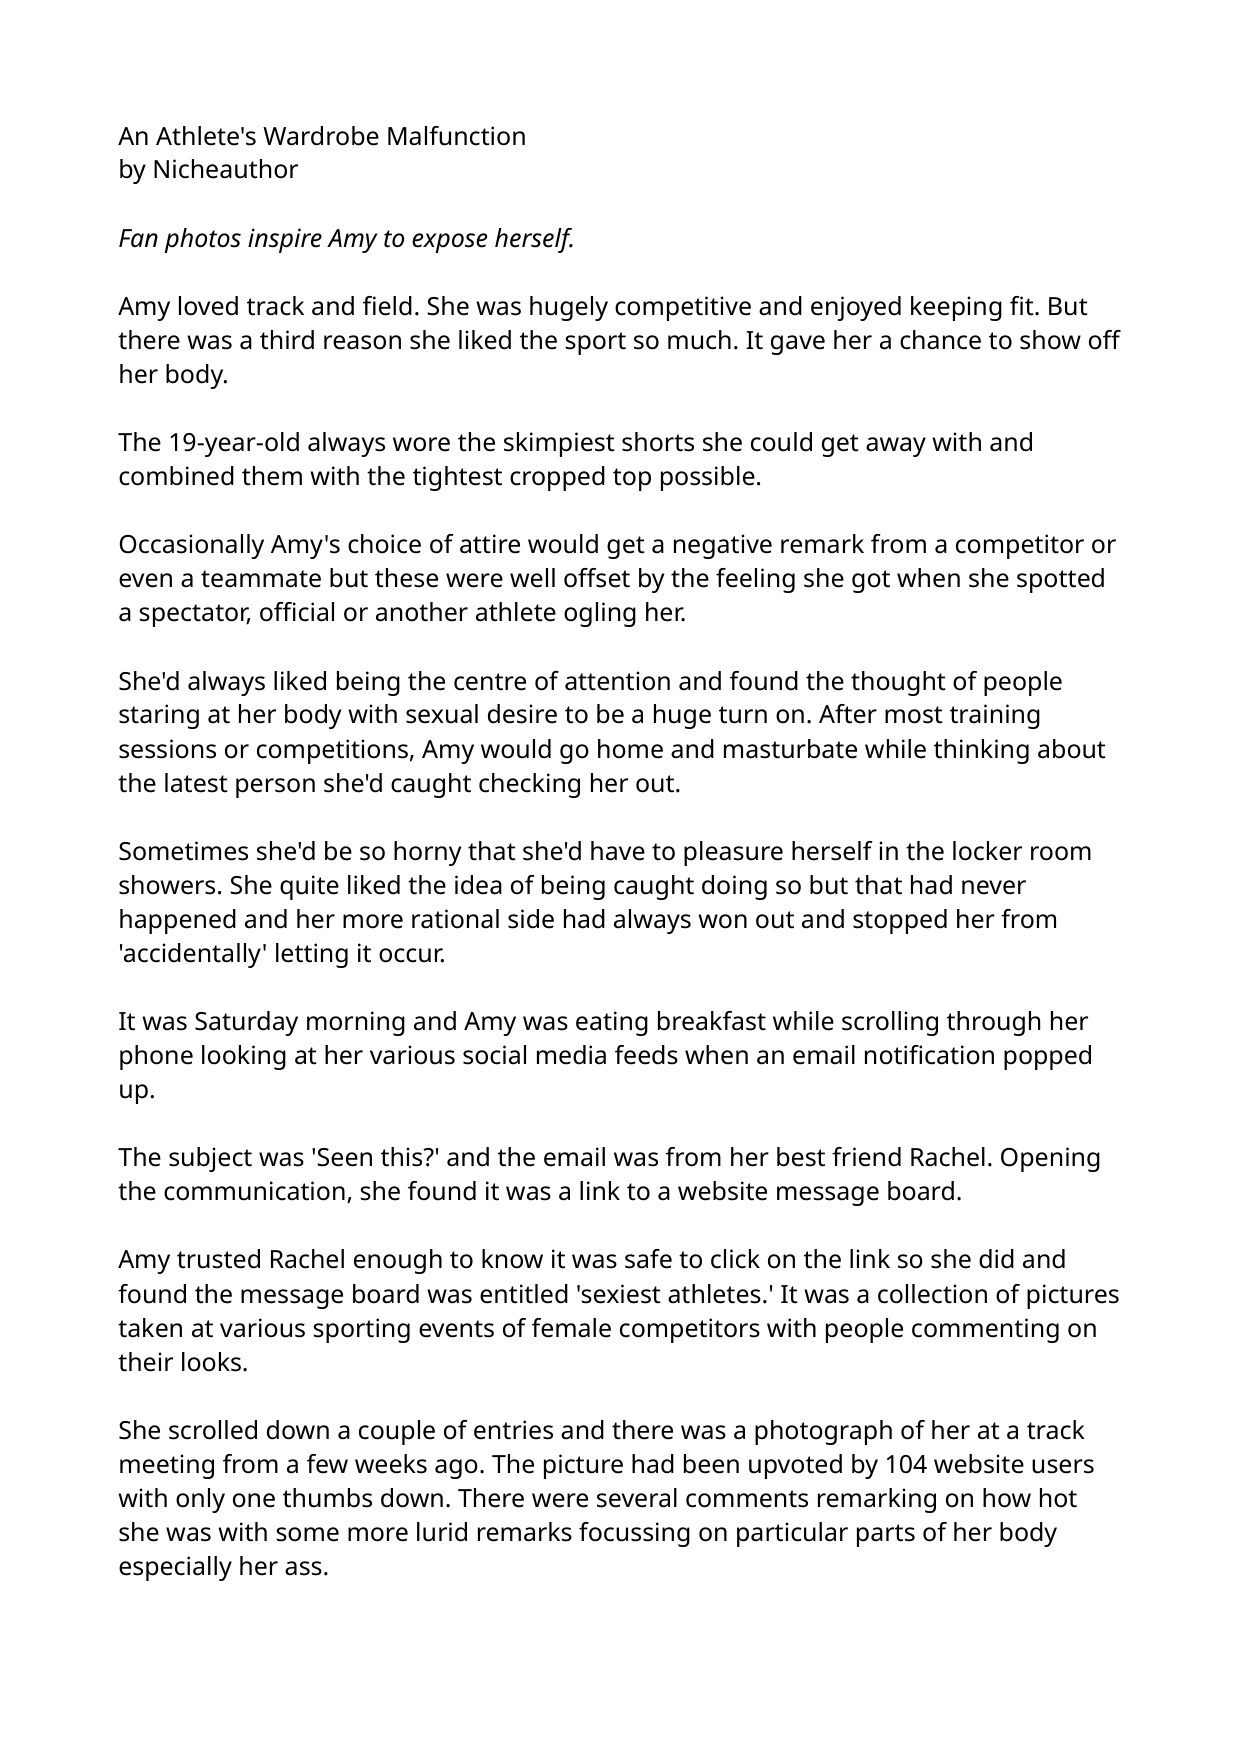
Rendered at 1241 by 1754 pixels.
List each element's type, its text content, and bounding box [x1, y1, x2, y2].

text She scrolled down a couple of entries and there was a photograph of her at a track meeting from a few weeks ago. The picture had been upvoted by 104 website users with only one thumbs down. There were several comments remarking on how hot she was with some more lurid remarks focussing on particular parts of her body especially her ass. [118, 1412, 1122, 1583]
text Occasionally Amy's choice of attire would get a negative remark from a competitor or even a teammate but these were well offset by the feeling she got when she spotted a spectator, official or another athlete ogling her. [118, 527, 1122, 629]
text An Athlete's Wardrobe Malfunction [118, 118, 1122, 152]
text She'd always liked being the centre of attention and found the thought of people staring at her body with sexual desire to be a huge turn on. After most training sessions or competitions, Amy would go home and masturbate while thinking about the latest person she'd caught checking her out. [118, 663, 1122, 799]
text Fan photos inspire Amy to expose herself. [118, 220, 1122, 254]
text by Nicheauthor [118, 152, 1122, 186]
text Sometimes she'd be so horny that she'd have to pleasure herself in the locker room showers. She quite liked the idea of being caught doing so but that had never happened and her more rational side had always won out and stopped her from 'accidentally' letting it occur. [118, 833, 1122, 970]
text The 19-year-old always wore the skimpiest shorts she could get away with and combined them with the tightest cropped top possible. [118, 425, 1122, 493]
text Amy trusted Rachel enough to know it was safe to click on the link so she did and found the message board was entitled 'sexiest athletes.' It was a collection of pictures taken at various sporting events of female competitors with people commenting on their looks. [118, 1242, 1122, 1378]
text Amy loved track and field. She was hugely competitive and enjoyed keeping fit. But there was a third reason she liked the sport so much. It gave her a chance to show off her body. [118, 288, 1122, 391]
text The subject was 'Seen this?' and the email was from her best friend Rachel. Opening the communication, she found it was a link to a website message board. [118, 1140, 1122, 1208]
text It was Saturday morning and Amy was eating breakfast while scrolling through her phone looking at her various social media feeds when an email notification popped up. [118, 1004, 1122, 1106]
